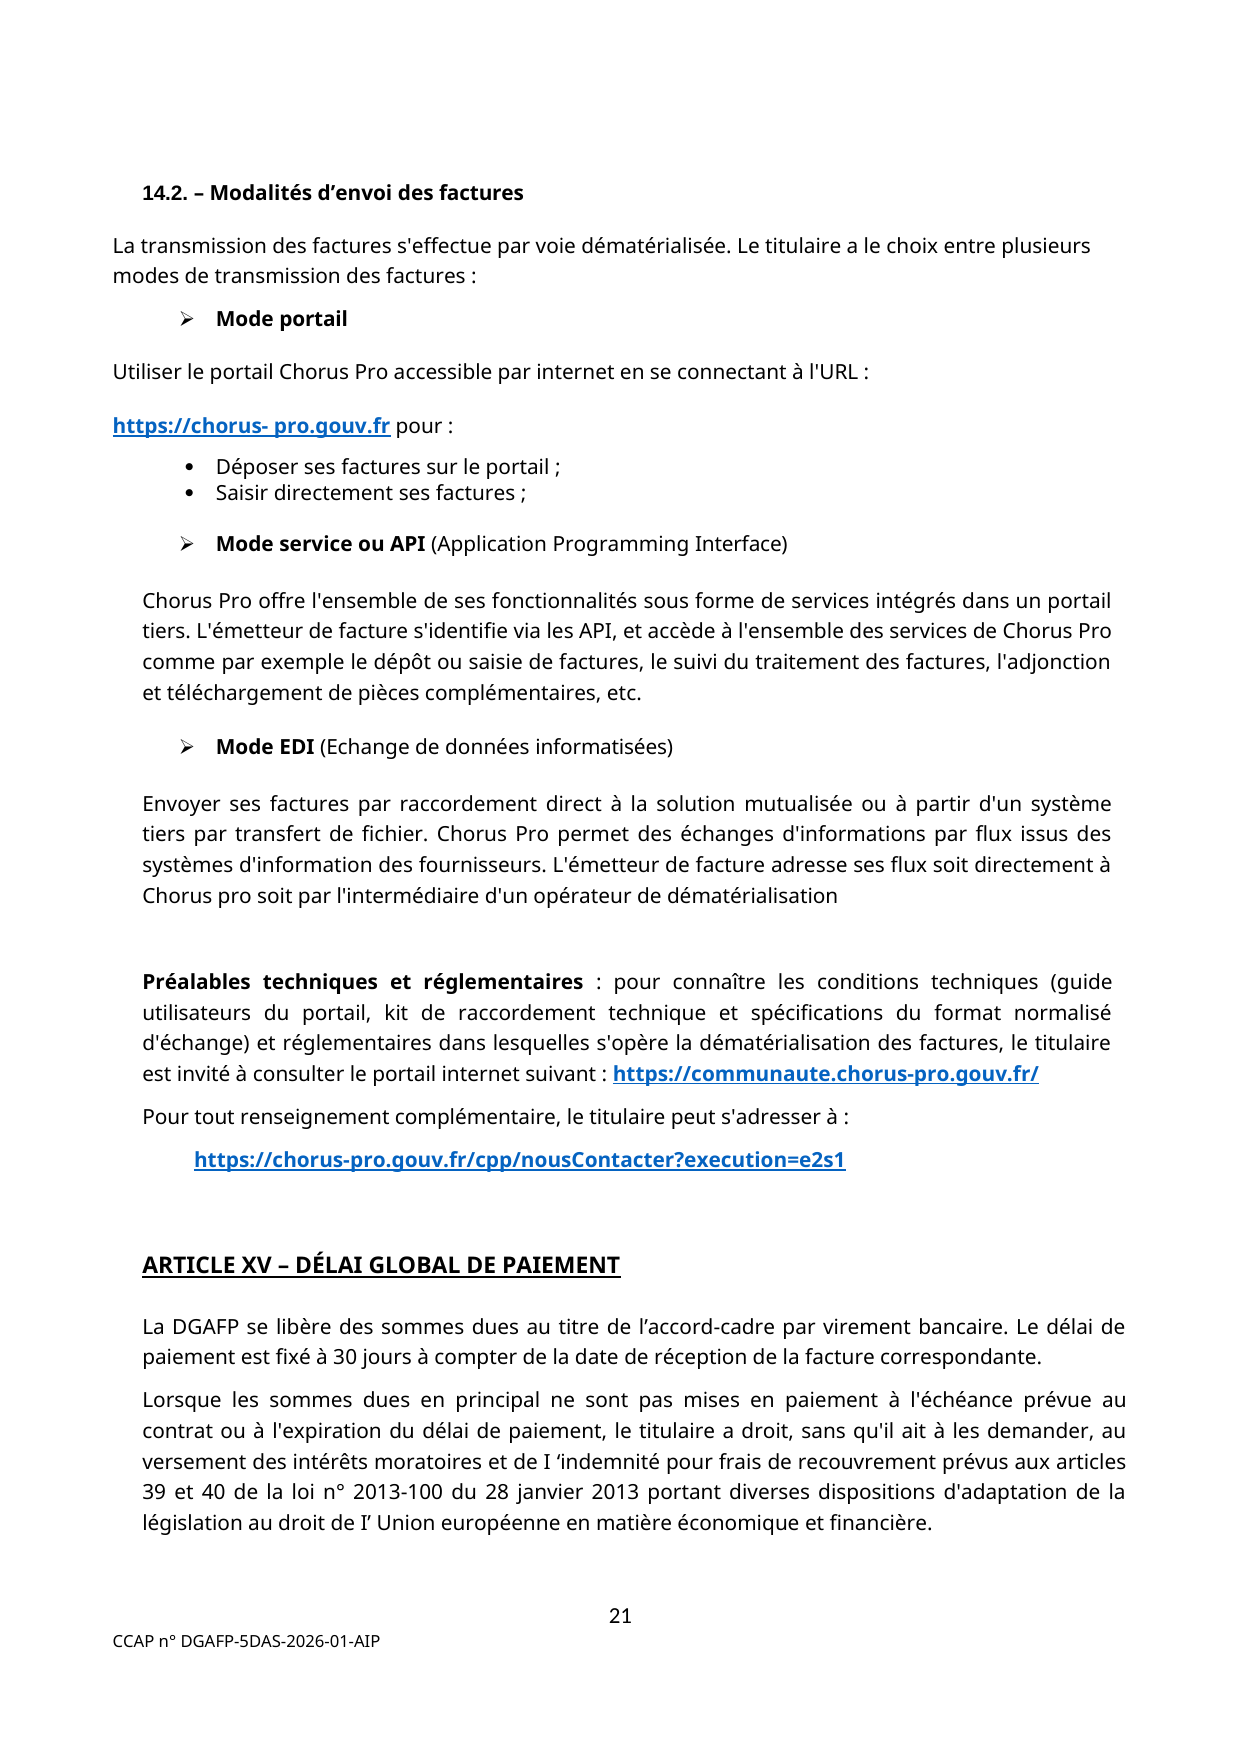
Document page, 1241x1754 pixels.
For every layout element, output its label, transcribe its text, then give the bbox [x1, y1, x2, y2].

list https://chorus-pro.gouv.fr/cpp/nousContacter?execution=e2s1 [194, 1145, 1113, 1174]
text Pour tout renseignement complémentaire, le titulaire peut s'adresser à : [142, 1102, 1113, 1131]
text ARTICLE XV – DÉLAI GLOBAL DE PAIEMENT [142, 1249, 1128, 1281]
list Mode portail [179, 304, 1128, 333]
text Chorus Pro offre l'ensemble de ses fonctionnalités sous forme de services intégrés dans un portail tiers. L'émetteur de facture s'identifie via les API, et accède à l'ensemble des services de Chorus Pro comme par exemple le dépôt ou saisie de factures, le suivi du traitement des factures, l'adjonction et téléchargement de pièces complémentaires, etc. [142, 586, 1113, 706]
list Mode service ou API (Application Programming Interface) [179, 529, 1128, 557]
text Lorsque les sommes dues en principal ne sont pas mises en paiement à l'échéance prévue au contrat ou à l'expiration du délai de paiement, le titulaire a droit, sans qu'il ait à les demander, au versement des intérêts moratoires et de I ‘indemnité pour frais de recouvrement prévus aux articles 39 et 40 de la loi n° 2013-100 du 28 janvier 2013 portant diverses dispositions d'adaptation de la législation au droit de I’ Union européenne en matière économique et financière. [142, 1386, 1128, 1537]
list Déposer ses factures sur le portail ; [186, 454, 1128, 480]
list Mode EDI (Echange de données informatisées) [179, 732, 1128, 761]
text https://chorus- pro.gouv.fr pour : [112, 411, 1102, 440]
text Utiliser le portail Chorus Pro accessible par internet en se connectant à l'URL : [112, 357, 1102, 385]
text Préalables techniques et réglementaires : pour connaître les conditions techniques (guide utilisateurs du portail, kit de raccordement technique et spécifications du format normalisé d'échange) et réglementaires dans lesquelles s'opère la dématérialisation des factures, le titulaire est invité à consulter le portail internet suivant : https://communaute.chorus-pro.gouv.fr/ [142, 967, 1113, 1087]
text La DGAFP se libère des sommes dues au titre de l’accord-cadre par virement bancaire. Le délai de paiement est fixé à 30 jours à compter de la date de réception de la facture correspondante. [142, 1312, 1128, 1371]
list Saisir directement ses factures ; [186, 480, 1128, 505]
list – Modalités d’envoi des factures [142, 178, 1128, 207]
text Envoyer ses factures par raccordement direct à la solution mutualisée ou à partir d'un système tiers par transfert de fichier. Chorus Pro permet des échanges d'informations par flux issus des systèmes d'information des fournisseurs. L'émetteur de facture adresse ses flux soit directement à Chorus pro soit par l'intermédiaire d'un opérateur de dématérialisation [142, 789, 1113, 909]
text La transmission des factures s'effectue par voie dématérialisée. Le titulaire a le choix entre plusieurs modes de transmission des factures : [112, 231, 1102, 290]
